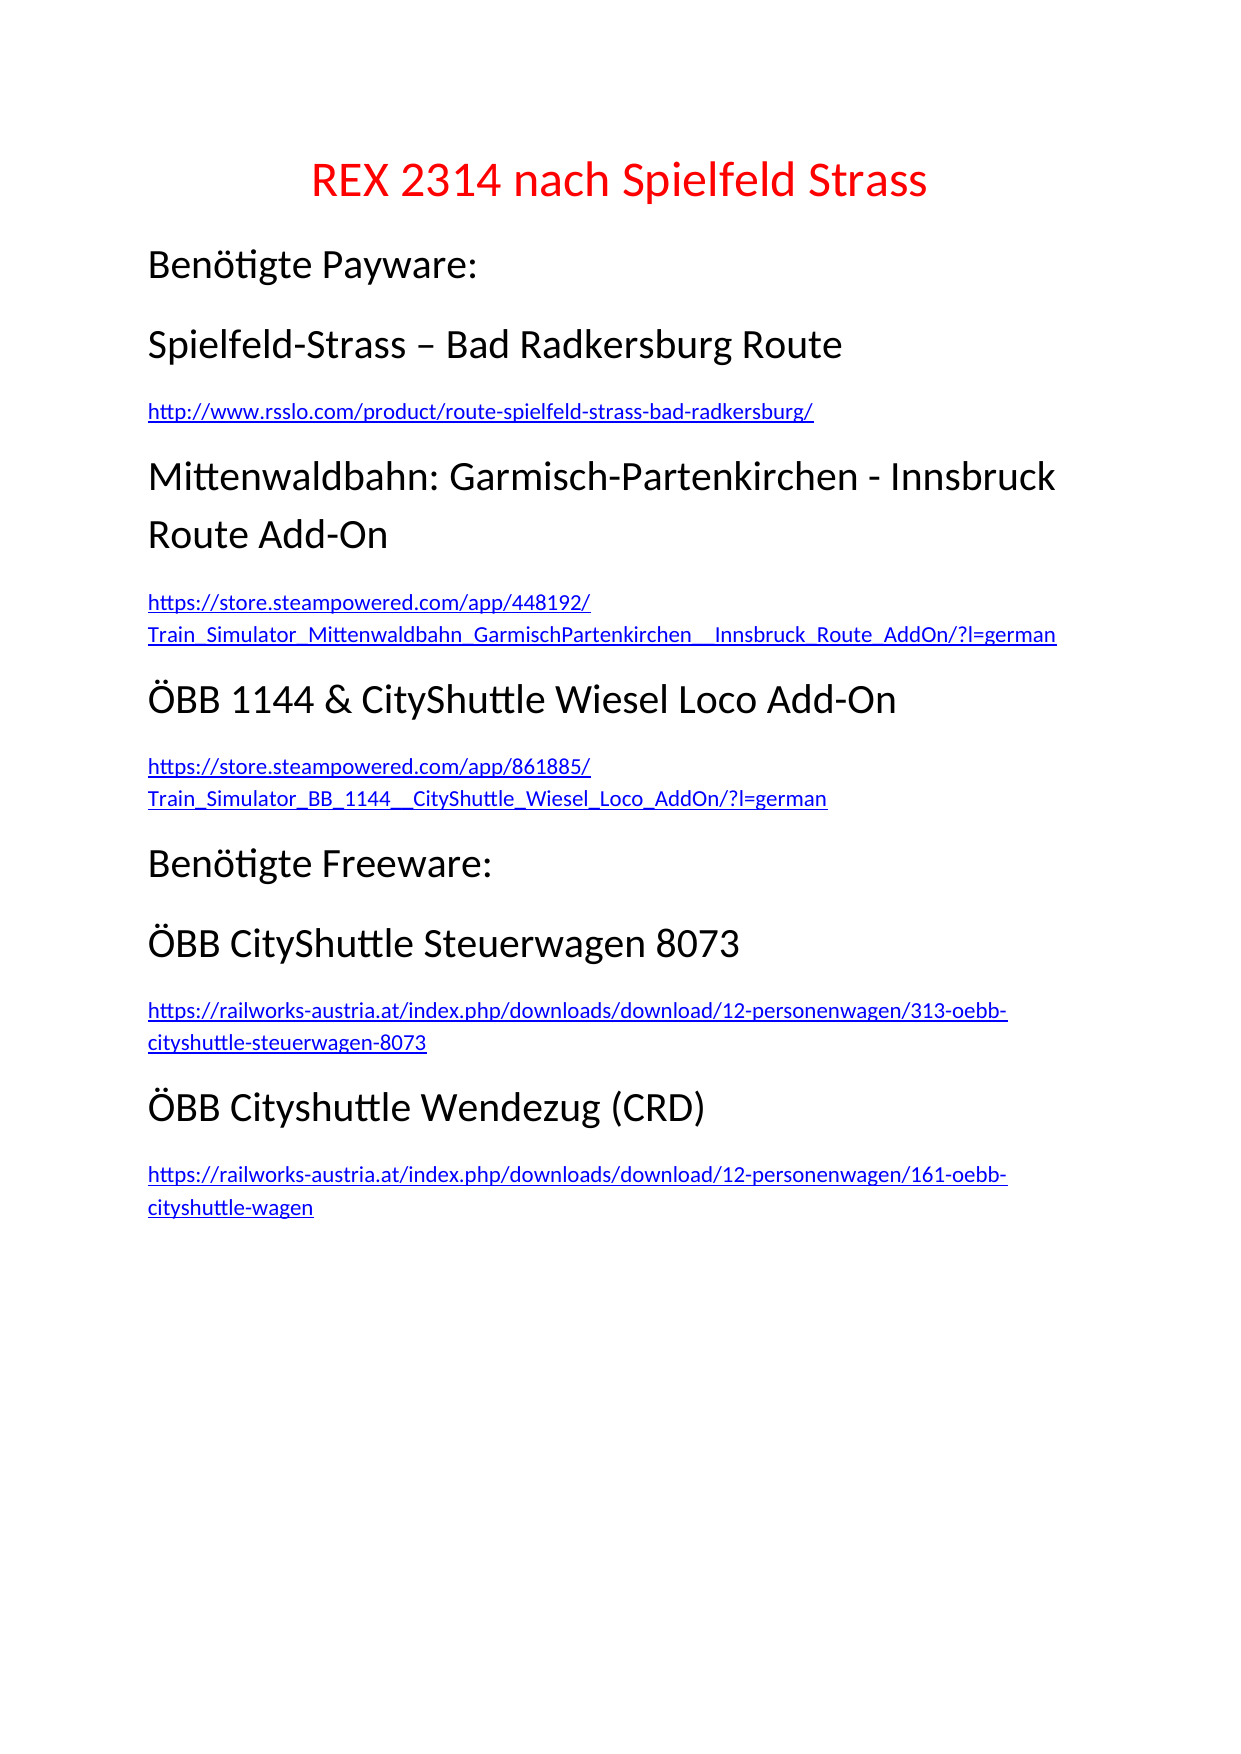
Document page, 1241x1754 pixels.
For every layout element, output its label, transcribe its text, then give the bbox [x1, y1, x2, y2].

text http://www.rsslo.com/product/route-spielfeld-strass-bad-radkersburg/ [148, 397, 1093, 425]
text https://railworks-austria.at/index.php/downloads/download/12-personenwagen/161-oebb-cityshuttle-wagen [148, 1161, 1093, 1221]
text Benötigte Freeware: [148, 837, 1093, 888]
text https://store.steampowered.com/app/861885/Train_Simulator_BB_1144__CityShuttle_Wiesel_Loco_AddOn/?l=german [148, 752, 1093, 812]
text Benötigte Payware: [148, 238, 1093, 289]
text REX 2314 nach Spielfeld Strass [148, 148, 1093, 209]
text ÖBB CityShuttle Steuerwagen 8073 [148, 917, 1093, 968]
text ÖBB 1144 & CityShuttle Wiesel Loco Add-On [148, 673, 1093, 724]
text Spielfeld-Strass – Bad Radkersburg Route [148, 318, 1093, 369]
text Mittenwaldbahn: Garmisch-Partenkirchen - Innsbruck Route Add-On [148, 450, 1093, 559]
text https://store.steampowered.com/app/448192/Train_Simulator_Mittenwaldbahn_GarmischPartenkirchen__Innsbruck_Route_AddOn/?l=german [148, 588, 1093, 648]
text https://railworks-austria.at/index.php/downloads/download/12-personenwagen/313-oebb-cityshuttle-steuerwagen-8073 [148, 996, 1093, 1056]
text ÖBB Cityshuttle Wendezug (CRD) [148, 1081, 1093, 1132]
